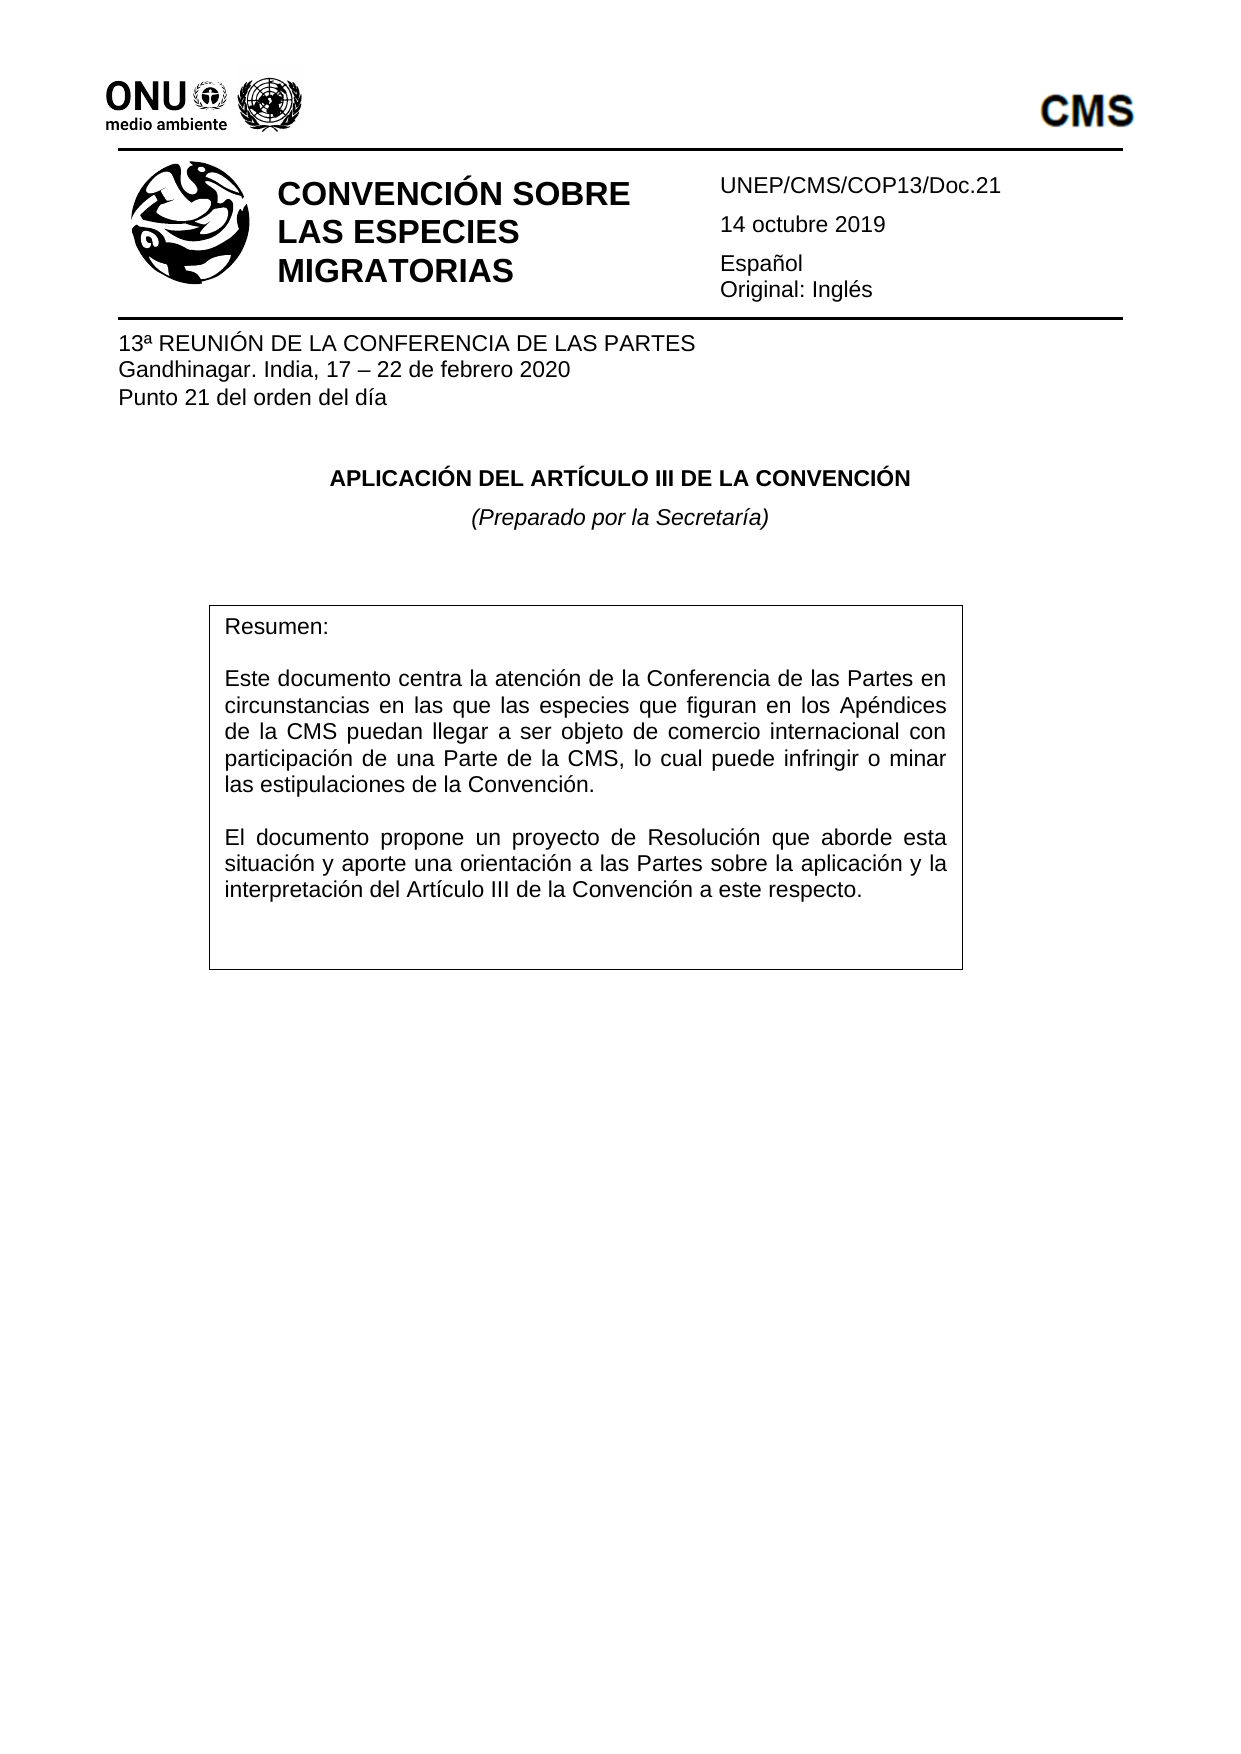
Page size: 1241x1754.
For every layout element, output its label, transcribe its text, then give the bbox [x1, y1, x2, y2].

picture [1038, 87, 1135, 131]
picture [98, 73, 231, 137]
text APLICACIÓN DEL ARTÍCULO III DE LA CONVENCIÓN [118, 465, 1122, 491]
text Punto 21 del orden del día [118, 384, 1122, 410]
text 13ª REUNIÓN DE LA CONFERENCIA DE LAS PARTES [118, 329, 1122, 356]
text Gandhinagar. India, 17 – 22 de febrero 2020 [118, 358, 1122, 383]
table_header UNEP/CMS/COP13/Doc.21 14 octubre 2019 Español Original: Inglés [709, 151, 1123, 317]
text (Preparado por la Secretaría) [118, 504, 1122, 530]
table_header [118, 151, 277, 317]
table_header CONVENCIÓN SOBRE LAS ESPECIES MIGRATORIAS [277, 151, 709, 317]
